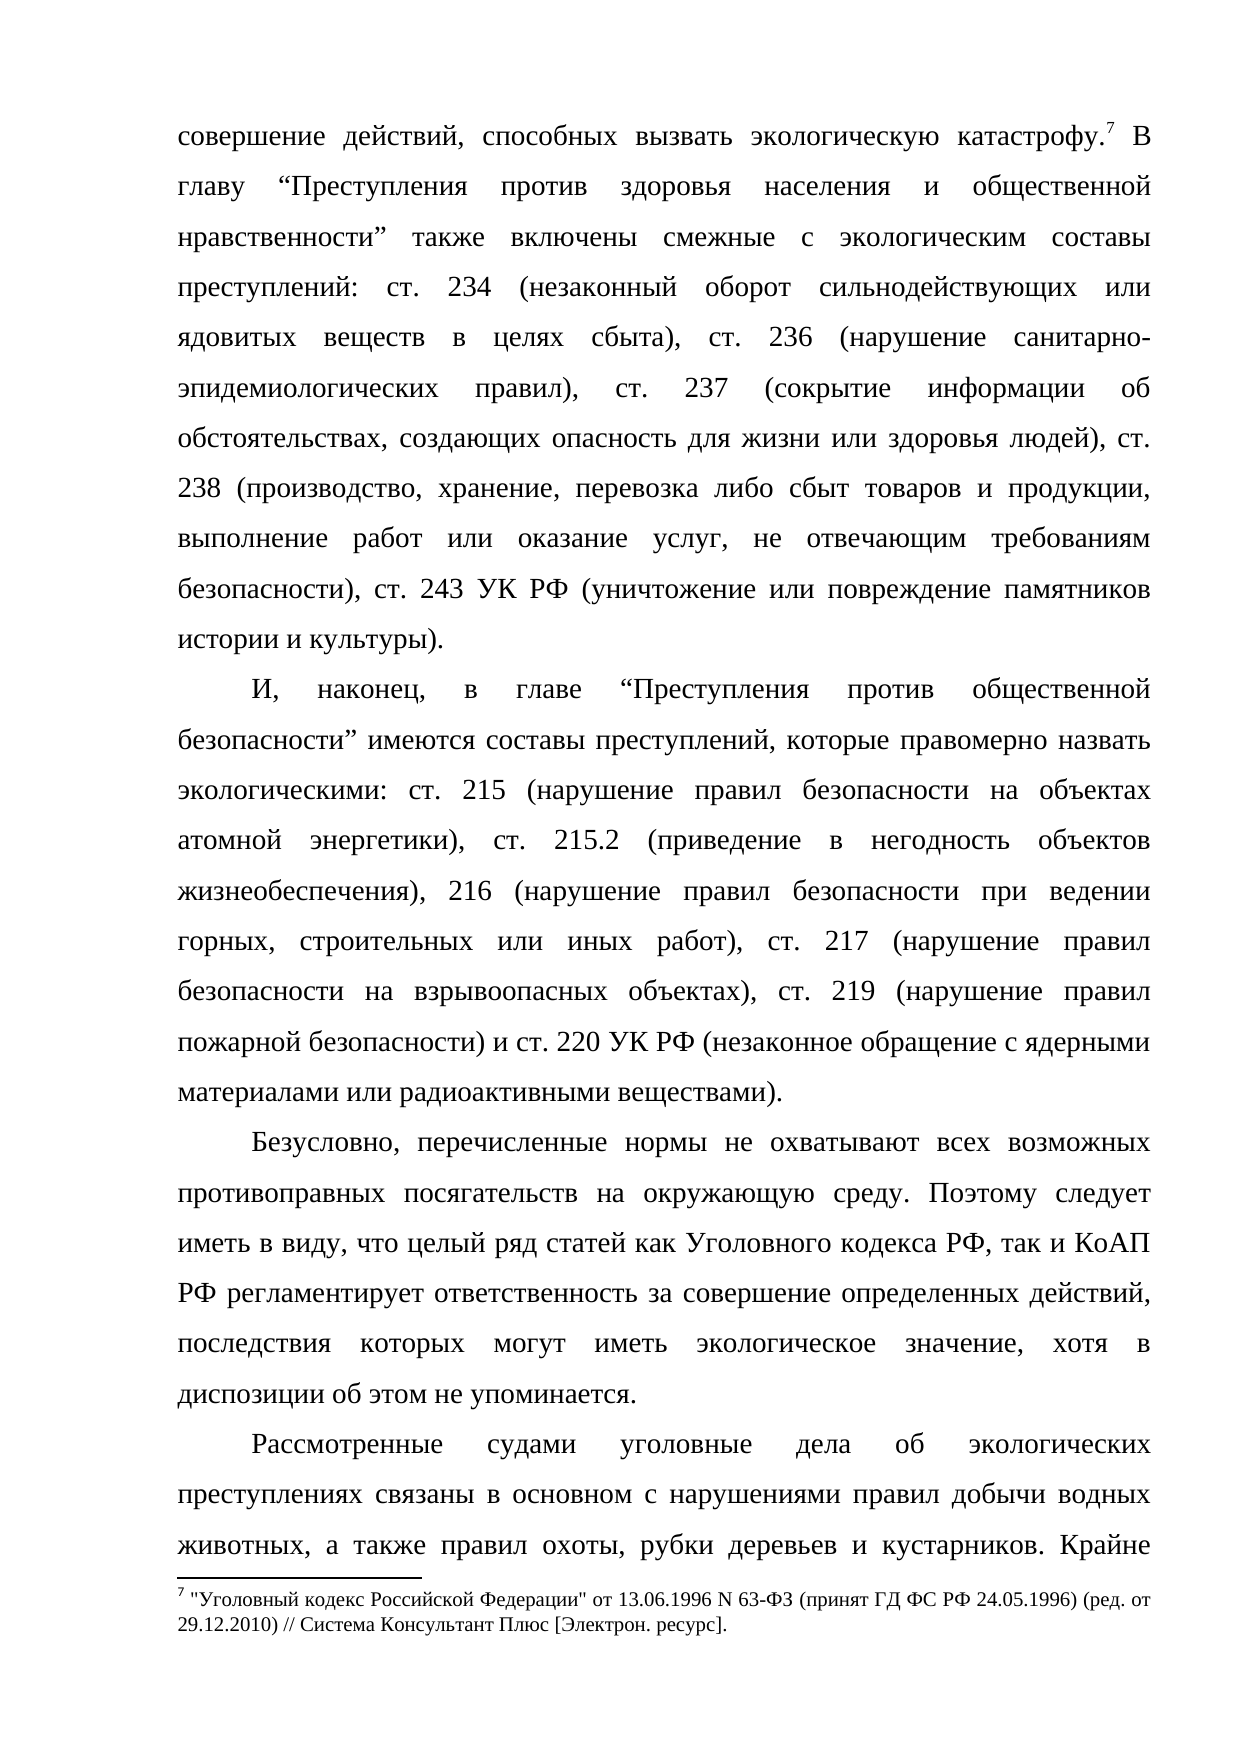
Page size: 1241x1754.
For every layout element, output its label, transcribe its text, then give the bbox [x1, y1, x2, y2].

text И, наконец, в главе “Преступления против общественной безопасности” имеются составы преступлений, которые правомерно назвать экологическими: ст. 215 (нарушение правил безопасности на объектах атомной энергетики), ст. 215.2 (приведение в негодность объектов жизнеобеспечения), 216 (нарушение правил безопасности при ведении горных, строительных или иных работ), ст. 217 (нарушение правил безопасности на взрывоопасных объектах), ст. 219 (нарушение правил пожарной безопасности) и ст. 220 УК РФ (незаконное обращение с ядерными материалами или радиоактивными веществами). [177, 672, 1152, 1108]
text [177, 118, 1152, 655]
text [177, 1426, 1152, 1560]
text Безусловно, перечисленные нормы не охватывают всех возможных противоправных посягательств на окружающую среду. Поэтому следует иметь в виду, что целый ряд статей как Уголовного кодекса РФ, так и КоАП РФ регламентирует ответственность за совершение определенных действий, последствия которых могут иметь экологическое значение, хотя в диспозиции об этом не упоминается. [177, 1124, 1152, 1409]
